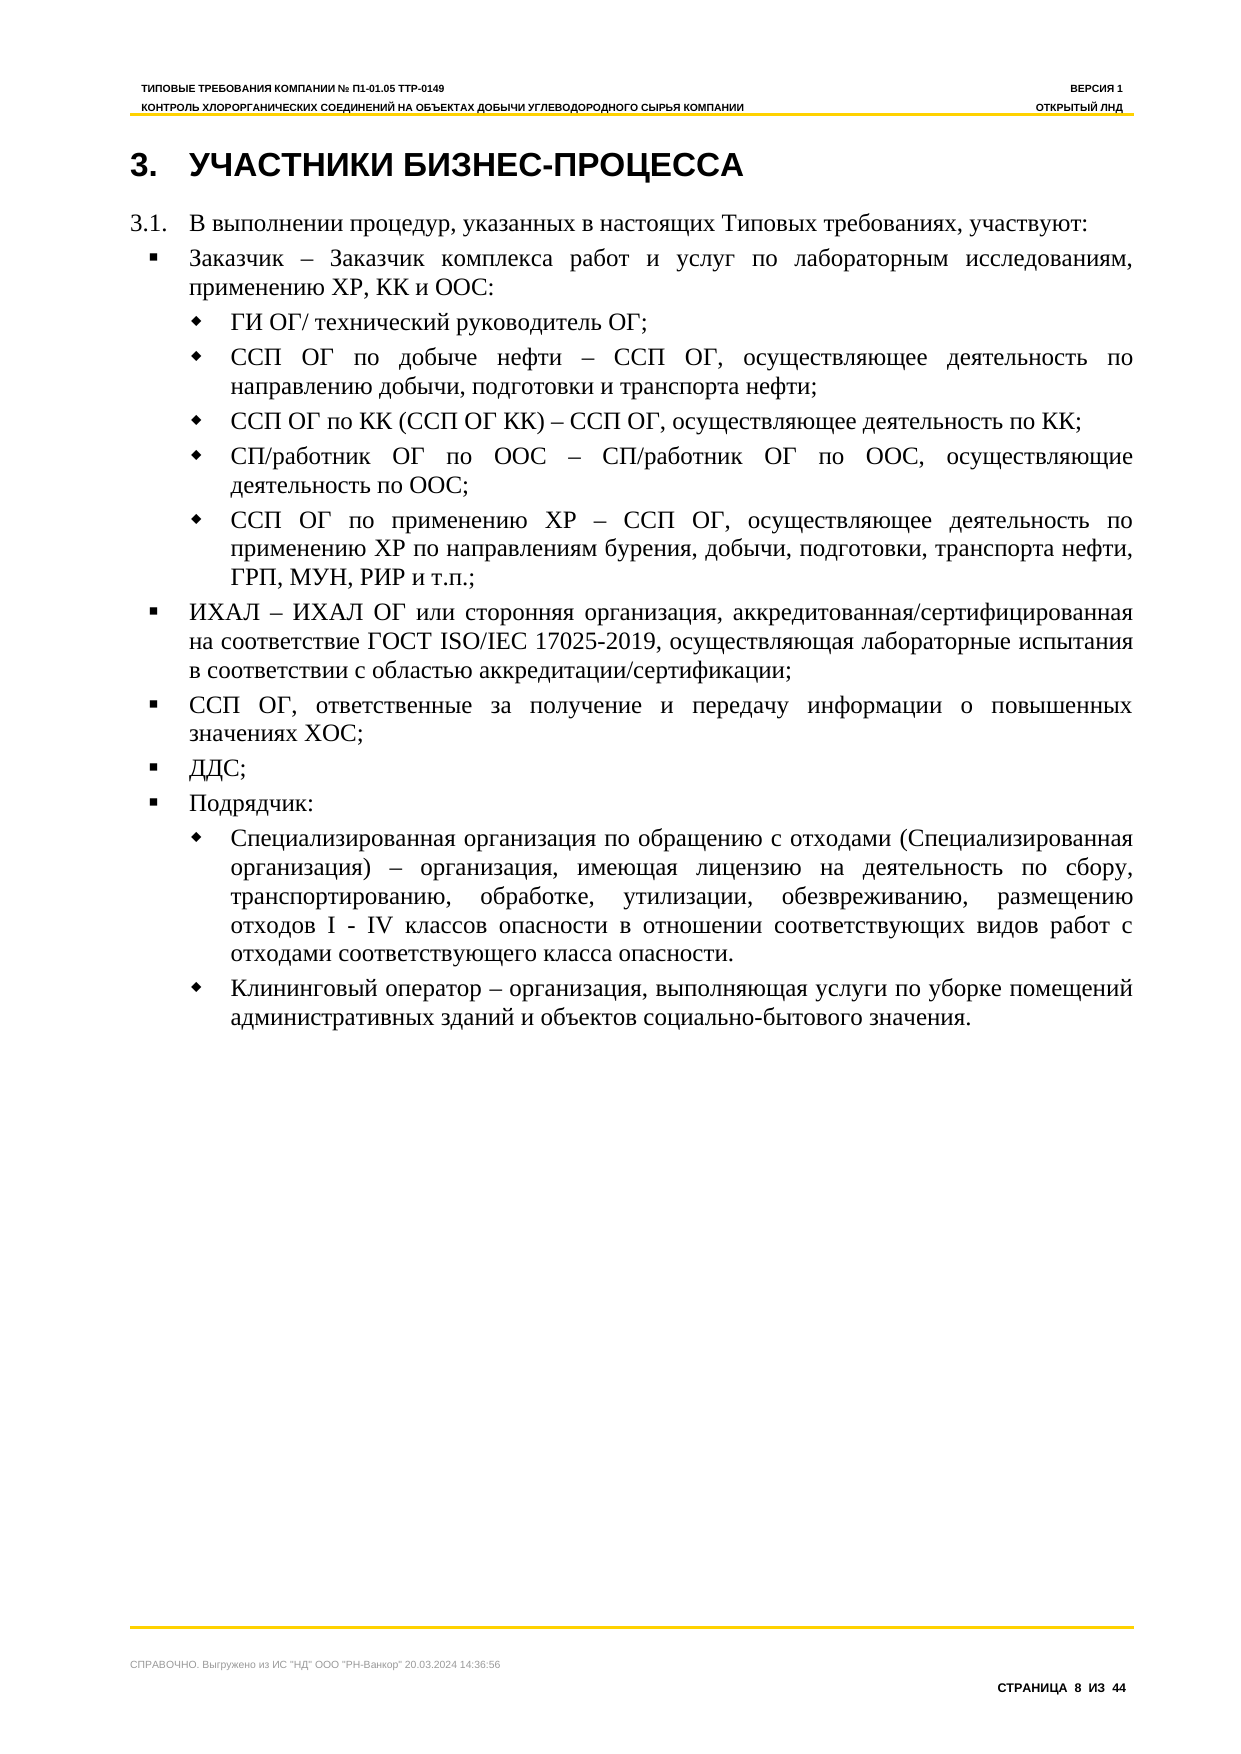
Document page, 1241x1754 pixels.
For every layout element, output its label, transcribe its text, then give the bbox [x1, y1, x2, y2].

list ССП ОГ по применению ХР – ССП ОГ, осуществляющее деятельность по применению ХР по направлениям бурения, добычи, подготовки, транспорта нефти, ГРП, МУН, РИР и т.п.; [189, 505, 1134, 591]
list УЧАСТНИКИ БИЗНЕС-ПРОЦЕССА [130, 145, 1134, 183]
list ССП ОГ по КК (ССП ОГ КК) – ССП ОГ, осуществляющее деятельность по КК; [189, 406, 1134, 435]
list Клининговый оператор – организация, выполняющая услуги по уборке помещений административных зданий и объектов социально-бытового значения. [189, 973, 1134, 1031]
list В выполнении процедур, указанных в настоящих Типовых требованиях, участвуют: [130, 208, 1134, 237]
list ДДС; [148, 753, 1134, 782]
list Специализированная организация по обращению с отходами (Специализированная организация) – организация, имеющая лицензию на деятельность по сбору, транспортированию, обработке, утилизации, обезвреживанию, размещению отходов I - IV классов опасности в отношении соответствующих видов работ с отходами соответствующего класса опасности. [189, 823, 1134, 967]
list СП/работник ОГ по ООС – СП/работник ОГ по ООС, осуществляющие деятельность по ООС; [189, 441, 1134, 498]
list ГИ ОГ/ технический руководитель ОГ; [189, 307, 1134, 336]
list Заказчик – Заказчик комплекса работ и услуг по лабораторным исследованиям, применению ХР, КК и ООС: [148, 243, 1134, 301]
list ССП ОГ, ответственные за получение и передачу информации о повышенных значениях ХОС; [148, 690, 1134, 747]
list Подрядчик: [148, 788, 1134, 817]
list ИХАЛ – ИХАЛ ОГ или сторонняя организация, аккредитованная/сертифицированная на соответствие ГОСТ ISO/IEC 17025-2019, осуществляющая лабораторные испытания в соответствии с областью аккредитации/сертификации; [148, 597, 1134, 683]
list ССП ОГ по добыче нефти – ССП ОГ, осуществляющее деятельность по направлению добычи, подготовки и транспорта нефти; [189, 342, 1134, 400]
